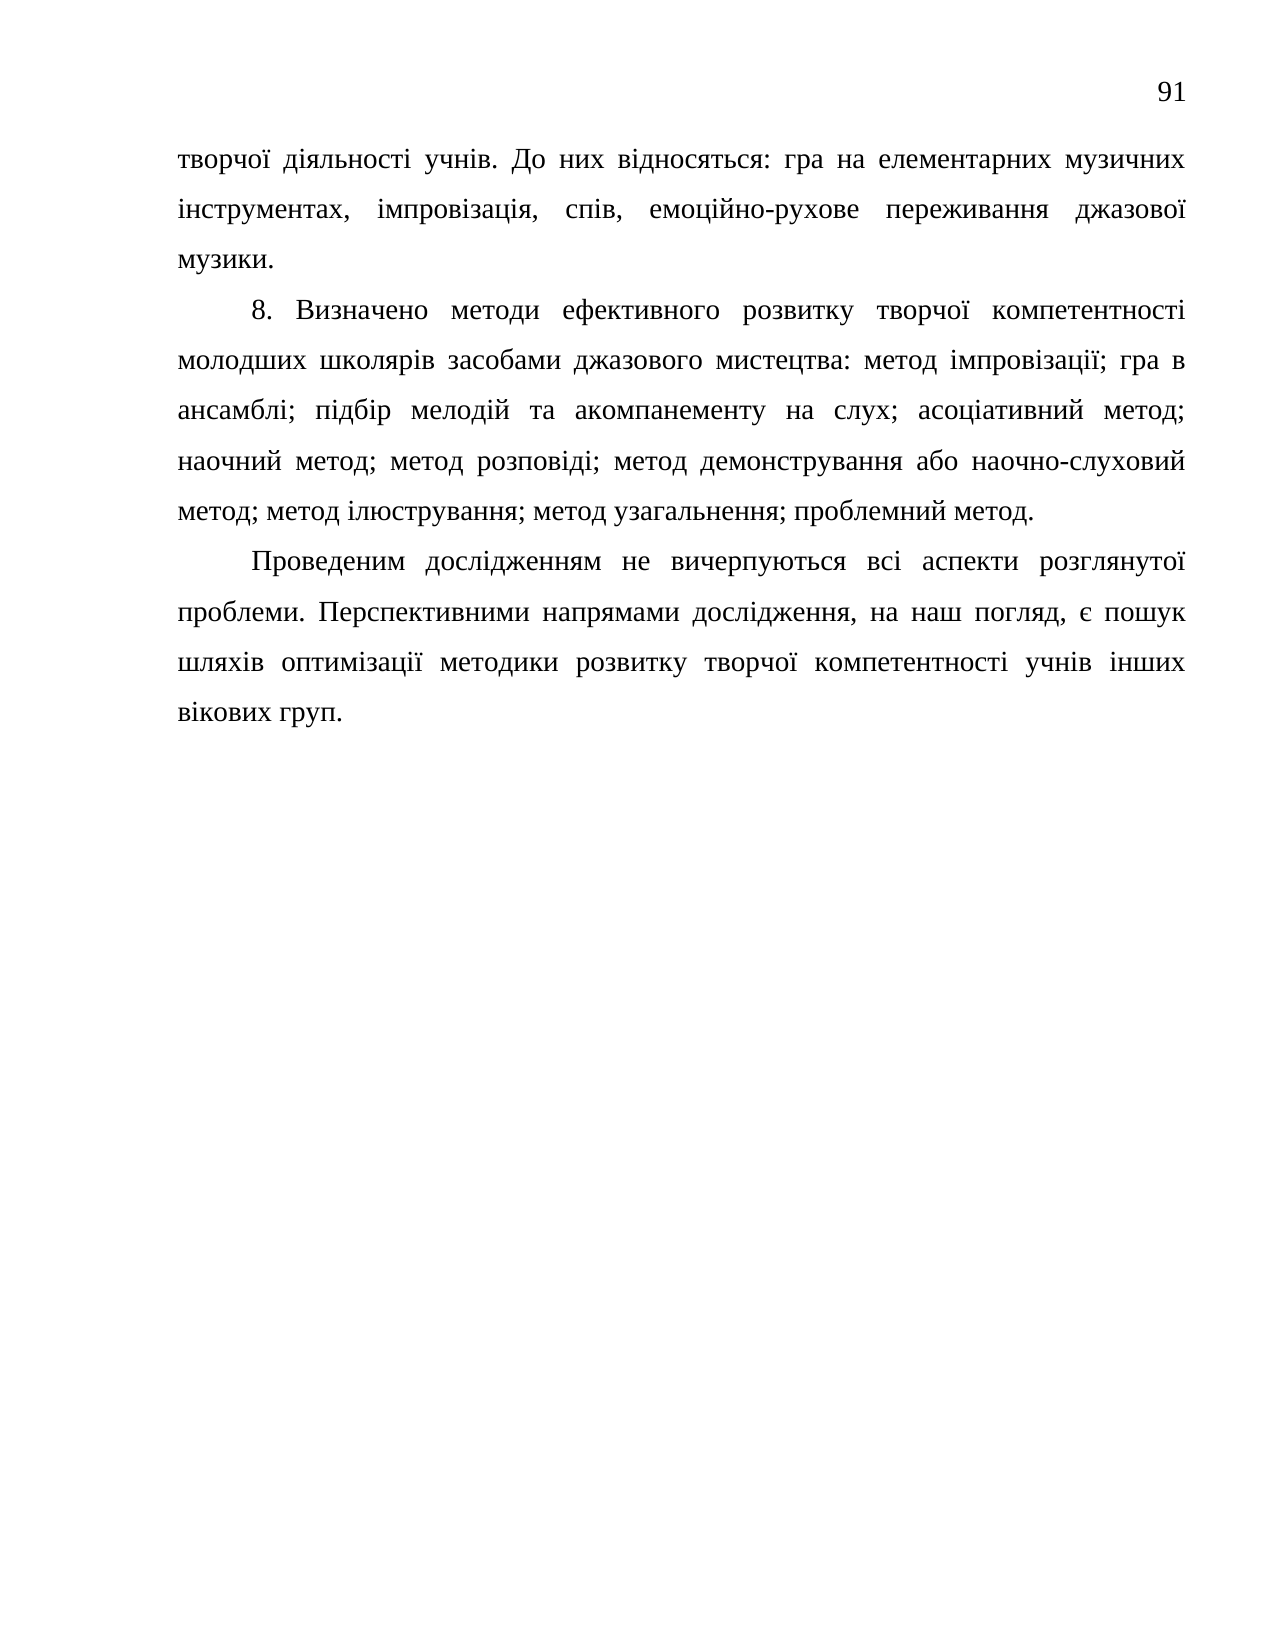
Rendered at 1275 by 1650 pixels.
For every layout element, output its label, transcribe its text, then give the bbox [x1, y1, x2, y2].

list Визначено методи ефективного розвитку творчої компетентності молодших школярів засобами джазового мистецтва: метод імпровізації; гра в ансамблі; підбір мелодій та акомпанементу на слух; асоціативний метод; наочний метод; метод розповіді; метод демонстрування або наочно-слуховий метод; метод ілюстрування; метод узагальнення; проблемний метод. [177, 292, 1186, 527]
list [177, 141, 1186, 275]
text Проведеним дослідженням не вичерпуються всі аспекти розглянутої проблеми. Перспективними напрямами дослідження, на наш погляд, є пошук шляхів оптимізації методики розвитку творчої компетентності учнів інших вікових груп. [177, 543, 1186, 728]
